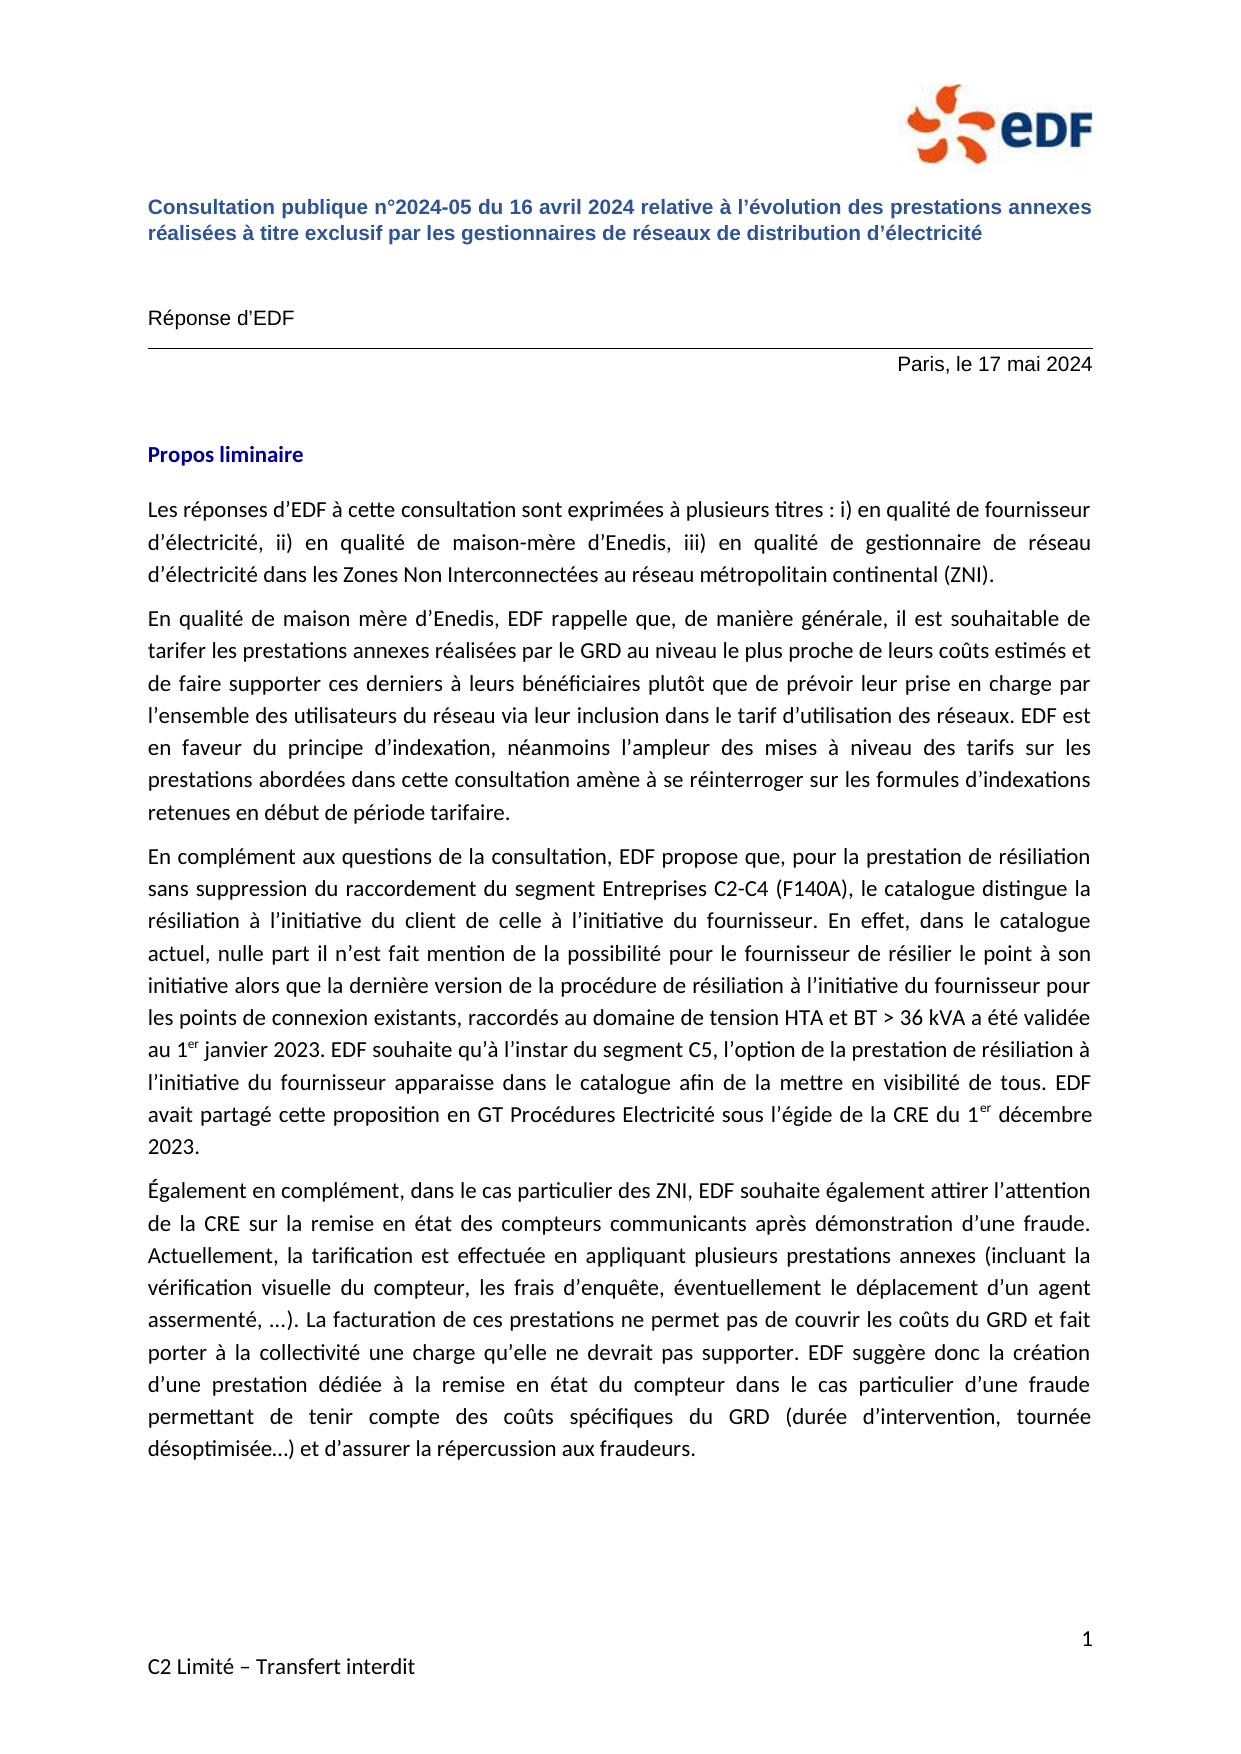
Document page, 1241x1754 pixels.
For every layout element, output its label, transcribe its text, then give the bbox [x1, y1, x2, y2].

text Propos liminaire [148, 440, 1093, 468]
text Consultation publique n°2024-05 du 16 avril 2024 relative à l’évolution des prestations annexes réalisées à titre exclusif par les gestionnaires de réseaux de distribution d’électricité [148, 195, 1093, 245]
text En qualité de maison mère d’Enedis, EDF rappelle que, de manière générale, il est souhaitable de tarifer les prestations annexes réalisées par le GRD au niveau le plus proche de leurs coûts estimés et de faire supporter ces derniers à leurs bénéficiaires plutôt que de prévoir leur prise en charge par l’ensemble des utilisateurs du réseau via leur inclusion dans le tarif d’utilisation des réseaux. EDF est en faveur du principe d’indexation, néanmoins l’ampleur des mises à niveau des tarifs sur les prestations abordées dans cette consultation amène à se réinterroger sur les formules d’indexations retenues en début de période tarifaire. [148, 604, 1093, 826]
text En complément aux questions de la consultation, EDF propose que, pour la prestation de résiliation sans suppression du raccordement du segment Entreprises C2-C4 (F140A), le catalogue distingue la résiliation à l’initiative du client de celle à l’initiative du fournisseur. En effet, dans le catalogue actuel, nulle part il n’est fait mention de la possibilité pour le fournisseur de résilier le point à son initiative alors que la dernière version de la procédure de résiliation à l’initiative du fournisseur pour les points de connexion existants, raccordés au domaine de tension HTA et BT > 36 kVA a été validée au 1er janvier 2023. EDF souhaite qu’à l’instar du segment C5, l’option de la prestation de résiliation à l’initiative du fournisseur apparaisse dans le catalogue afin de la mettre en visibilité de tous. EDF avait partagé cette proposition en GT Procédures Electricité sous l’égide de la CRE du 1er décembre 2023. [148, 842, 1093, 1160]
text Les réponses d’EDF à cette consultation sont exprimées à plusieurs titres : i) en qualité de fournisseur d’électricité, ii) en qualité de maison-mère d’Enedis, iii) en qualité de gestionnaire de réseau d’électricité dans les Zones Non Interconnectées au réseau métropolitain continental (ZNI). [148, 495, 1093, 588]
text Également en complément, dans le cas particulier des ZNI, EDF souhaite également attirer l’attention de la CRE sur la remise en état des compteurs communicants après démonstration d’une fraude. Actuellement, la tarification est effectuée en appliquant plusieurs prestations annexes (incluant la vérification visuelle du compteur, les frais d’enquête, éventuellement le déplacement d’un agent assermenté, ...). La facturation de ces prestations ne permet pas de couvrir les coûts du GRD et fait porter à la collectivité une charge qu’elle ne devrait pas supporter. EDF suggère donc la création d’une prestation dédiée à la remise en état du compteur dans le cas particulier d’une fraude permettant de tenir compte des coûts spécifiques du GRD (durée d’intervention, tournée désoptimisée…) et d’assurer la répercussion aux fraudeurs. [148, 1177, 1093, 1462]
text Réponse d’EDF [148, 306, 1093, 330]
text Paris, le 17 mai 2024 [148, 349, 1093, 375]
